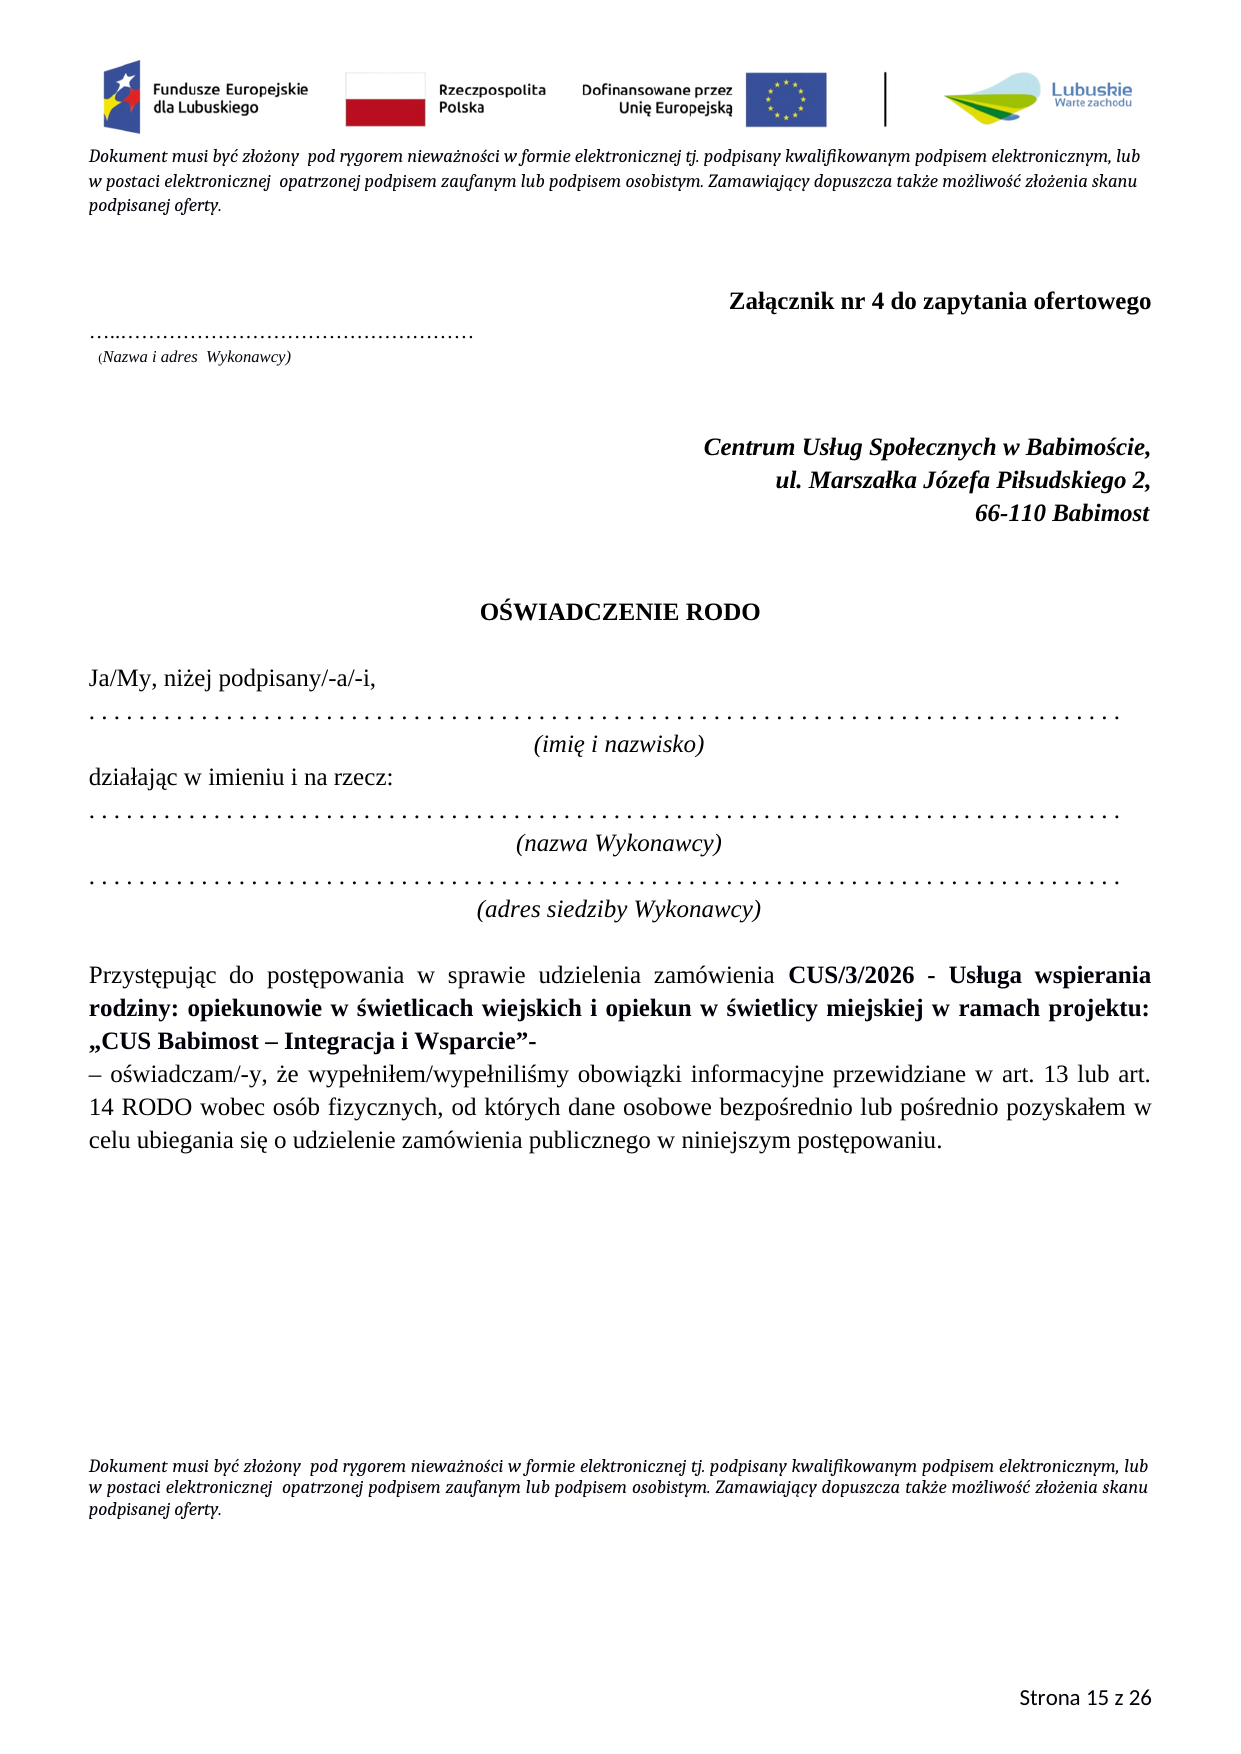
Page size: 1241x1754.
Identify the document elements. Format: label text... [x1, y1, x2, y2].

text …..…………………………………………… [89, 319, 1238, 343]
text (Nazwa i adres Wykonawcy) [89, 346, 1238, 366]
picture [88, 44, 1152, 146]
text . . . . . . . . . . . . . . . . . . . . . . . . . . . . . . . . . . . . . . . . . . . . . . . . . . . . . . . . . . . . . . . . . . . . . . . . . . . . . . . . . . . [89, 696, 1152, 724]
text Przystępując do postępowania w sprawie udzielenia zamówienia CUS/3/2026 - Usługa wspierania rodziny: opiekunowie w świetlicach wiejskich i opiekun w świetlicy miejskiej w ramach projektu: „CUS Babimost – Integracja i Wsparcie”- [89, 960, 1152, 1055]
text ul. Marszałka Józefa Piłsudskiego 2, [89, 465, 1152, 493]
text (imię i nazwisko) [89, 729, 1152, 758]
text 66-110 Babimost [89, 498, 1152, 526]
text OŚWIADCZENIE RODO [89, 597, 1152, 626]
text (adres siedziby Wykonawcy) [89, 894, 1152, 923]
text Ja/My, niżej podpisany/-a/-i, [89, 663, 1152, 692]
text (nazwa Wykonawcy) [89, 828, 1152, 857]
text Dokument musi być złożony pod rygorem nieważności w formie elektronicznej tj. podpisany kwalifikowanym podpisem elektronicznym, lub w postaci elektronicznej opatrzonej podpisem zaufanym lub podpisem osobistym. Zamawiający dopuszcza także możliwość złożenia skanu podpisanej oferty. [89, 146, 1152, 217]
text działając w imieniu i na rzecz: [89, 762, 1152, 791]
text – oświadczam/-y, że wypełniłem/wypełniliśmy obowiązki informacyjne przewidziane w art. 13 lub art. 14 RODO wobec osób fizycznych, od których dane osobowe bezpośrednio lub pośrednio pozyskałem w celu ubiegania się o udzielenie zamówienia publicznego w niniejszym postępowaniu. [89, 1059, 1152, 1154]
text . . . . . . . . . . . . . . . . . . . . . . . . . . . . . . . . . . . . . . . . . . . . . . . . . . . . . . . . . . . . . . . . . . . . . . . . . . . . . . . . . . . [89, 861, 1152, 890]
text Dokument musi być złożony pod rygorem nieważności w formie elektronicznej tj. podpisany kwalifikowanym podpisem elektronicznym, lub w postaci elektronicznej opatrzonej podpisem zaufanym lub podpisem osobistym. Zamawiający dopuszcza także możliwość złożenia skanu podpisanej oferty. [89, 1455, 1152, 1520]
text Załącznik nr 4 do zapytania ofertowego [89, 286, 1152, 314]
text . . . . . . . . . . . . . . . . . . . . . . . . . . . . . . . . . . . . . . . . . . . . . . . . . . . . . . . . . . . . . . . . . . . . . . . . . . . . . . . . . . . [89, 795, 1152, 824]
text Centrum Usług Społecznych w Babimoście, [89, 432, 1152, 460]
